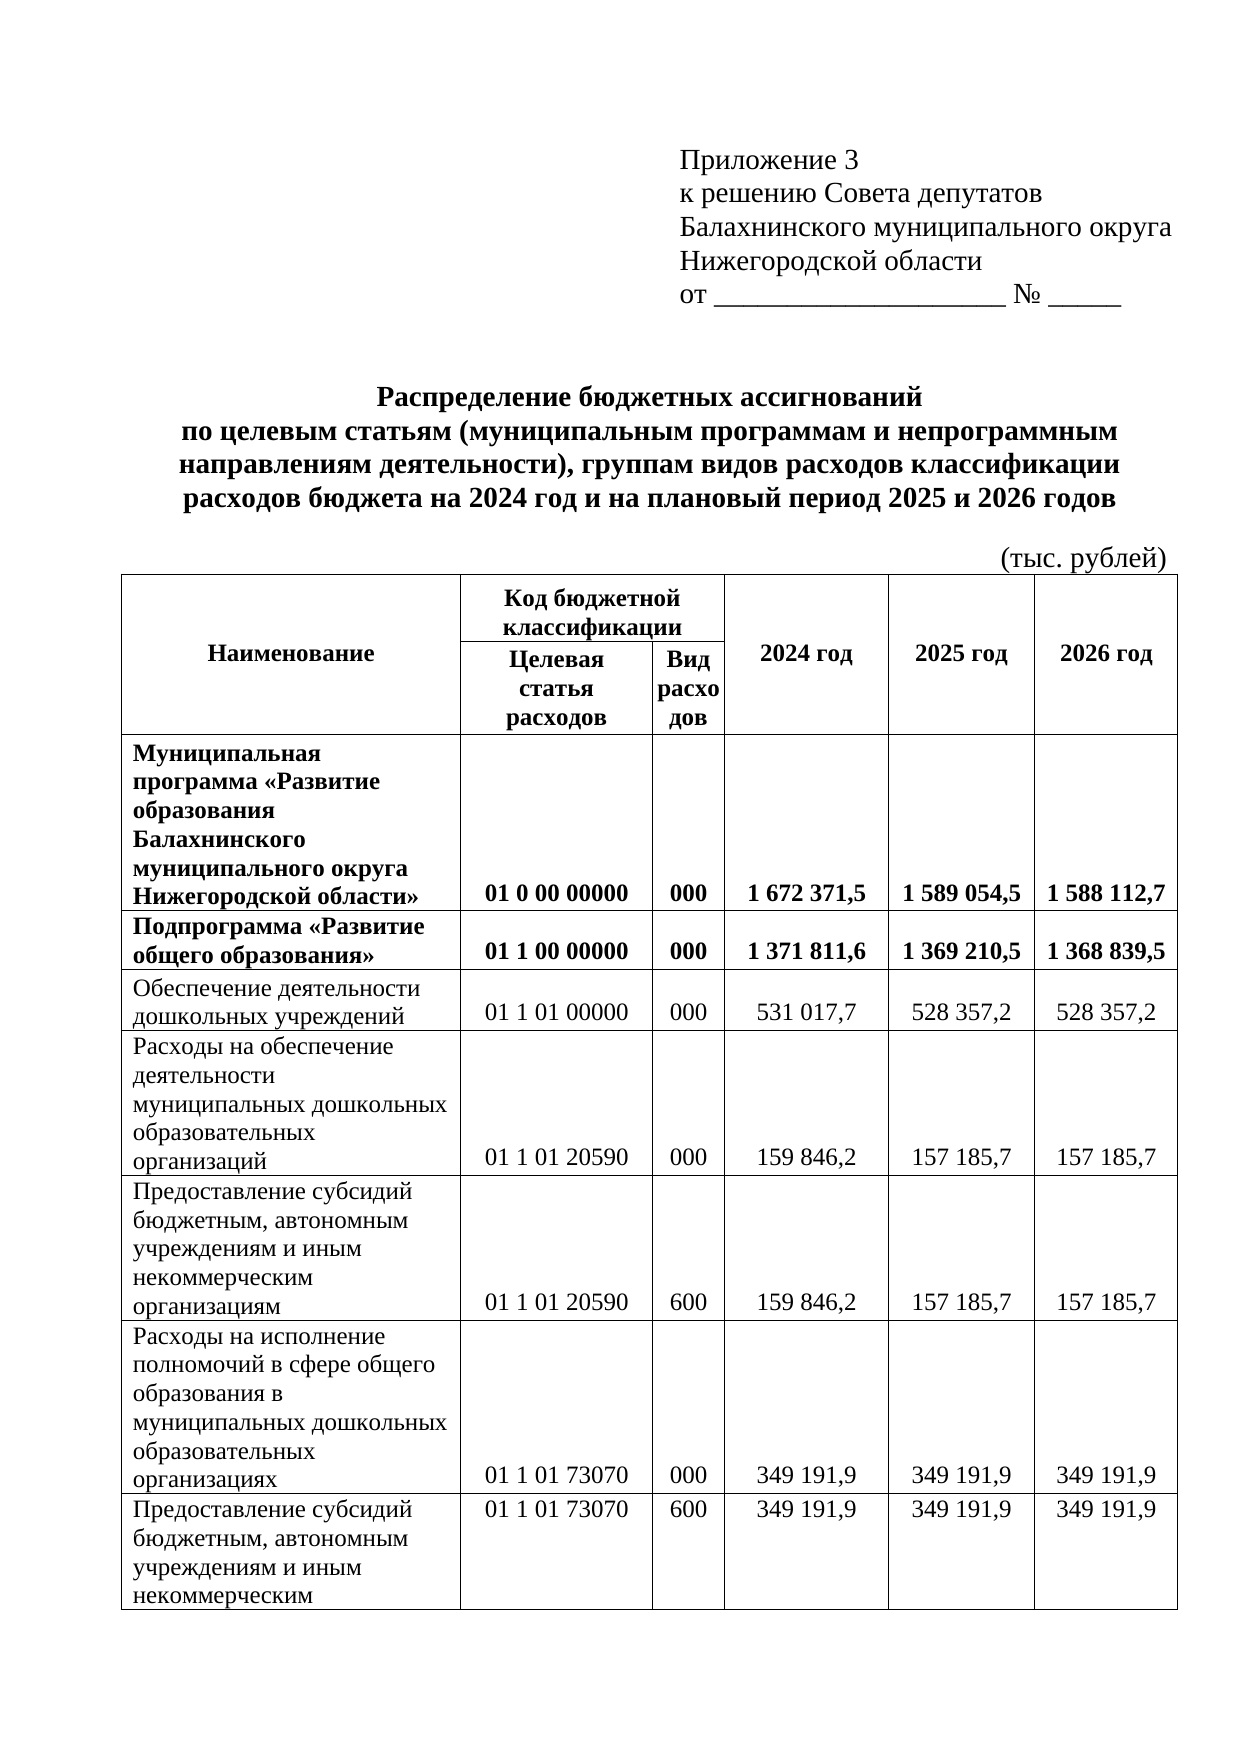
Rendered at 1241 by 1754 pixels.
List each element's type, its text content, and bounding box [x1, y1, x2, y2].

table_cell 1 368 839,5 [1035, 911, 1177, 969]
table_header Код бюджетной классификации [461, 575, 724, 641]
table_cell Муниципальная программа «Развитие образования Балахнинского муниципального округа Нижегородской области» [122, 735, 460, 910]
table_cell 1 371 811,6 [725, 911, 888, 969]
table_cell 349 191,9 [1035, 1494, 1177, 1609]
table_header 2025 год [889, 575, 1034, 733]
table_cell 000 [653, 735, 724, 910]
table_cell Расходы на исполнение полномочий в сфере общего образования в муниципальных дошкольных образовательных организациях [122, 1321, 460, 1493]
table_cell 01 1 01 73070 [461, 1321, 652, 1493]
table_cell 159 846,2 [725, 1176, 888, 1320]
table_cell 01 0 00 00000 [461, 735, 652, 910]
table_cell 157 185,7 [889, 1176, 1034, 1320]
table_cell 531 017,7 [725, 970, 888, 1030]
table_cell Подпрограмма «Развитие общего образования» [122, 911, 460, 969]
table_cell 157 185,7 [1035, 1176, 1177, 1320]
table_cell 349 191,9 [725, 1494, 888, 1609]
table_cell 349 191,9 [889, 1494, 1034, 1609]
table_cell 01 1 01 00000 [461, 970, 652, 1030]
table_cell 349 191,9 [889, 1321, 1034, 1493]
table_cell 1 589 054,5 [889, 735, 1034, 910]
table_cell 159 846,2 [725, 1031, 888, 1175]
table_cell 349 191,9 [1035, 1321, 1177, 1493]
title Нижегородской области [679, 243, 1181, 276]
table_cell 528 357,2 [1035, 970, 1177, 1030]
table_cell 000 [653, 911, 724, 969]
table_cell 157 185,7 [889, 1031, 1034, 1175]
table_cell 000 [653, 1321, 724, 1493]
text по целевым статьям (муниципальным программам и непрограммным направлениям деятельности), группам видов расходов классификации расходов бюджета на 2024 год и на плановый период 2025 и 2026 годов [118, 413, 1181, 514]
table_cell 600 [653, 1176, 724, 1320]
table_header 2024 год [725, 575, 888, 733]
table_cell 000 [653, 970, 724, 1030]
table_cell 600 [653, 1494, 724, 1609]
title Балахнинского муниципального округа [679, 209, 1181, 243]
text (тыс. рублей) [118, 540, 1181, 573]
table_cell 01 1 01 73070 [461, 1494, 652, 1609]
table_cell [122, 1494, 460, 1609]
table_cell 000 [653, 1031, 724, 1175]
table_cell 528 357,2 [889, 970, 1034, 1030]
title к решению Совета депутатов [679, 176, 1181, 209]
table_cell 1 588 112,7 [1035, 735, 1177, 910]
table_cell Расходы на обеспечение деятельности муниципальных дошкольных образовательных организаций [122, 1031, 460, 1175]
table_cell Обеспечение деятельности дошкольных учреждений [122, 970, 460, 1030]
table_header Наименование [122, 575, 460, 733]
table_cell 01 1 01 20590 [461, 1176, 652, 1320]
text Распределение бюджетных ассигнований [118, 379, 1181, 413]
table_cell 349 191,9 [725, 1321, 888, 1493]
table_cell 1 672 371,5 [725, 735, 888, 910]
table_cell 157 185,7 [1035, 1031, 1177, 1175]
table_header 2026 год [1035, 575, 1177, 733]
table_cell Вид расходов [653, 642, 724, 733]
table_cell Предоставление субсидий бюджетным, автономным учреждениям и иным некоммерческим организациям [122, 1176, 460, 1320]
title Приложение 3 [679, 118, 1181, 176]
table_cell 01 1 00 00000 [461, 911, 652, 969]
table_cell 01 1 01 20590 [461, 1031, 652, 1175]
text от ____________________ № _____ [679, 276, 1181, 310]
table_cell 1 369 210,5 [889, 911, 1034, 969]
table_cell Целевая статья расходов [461, 642, 652, 733]
